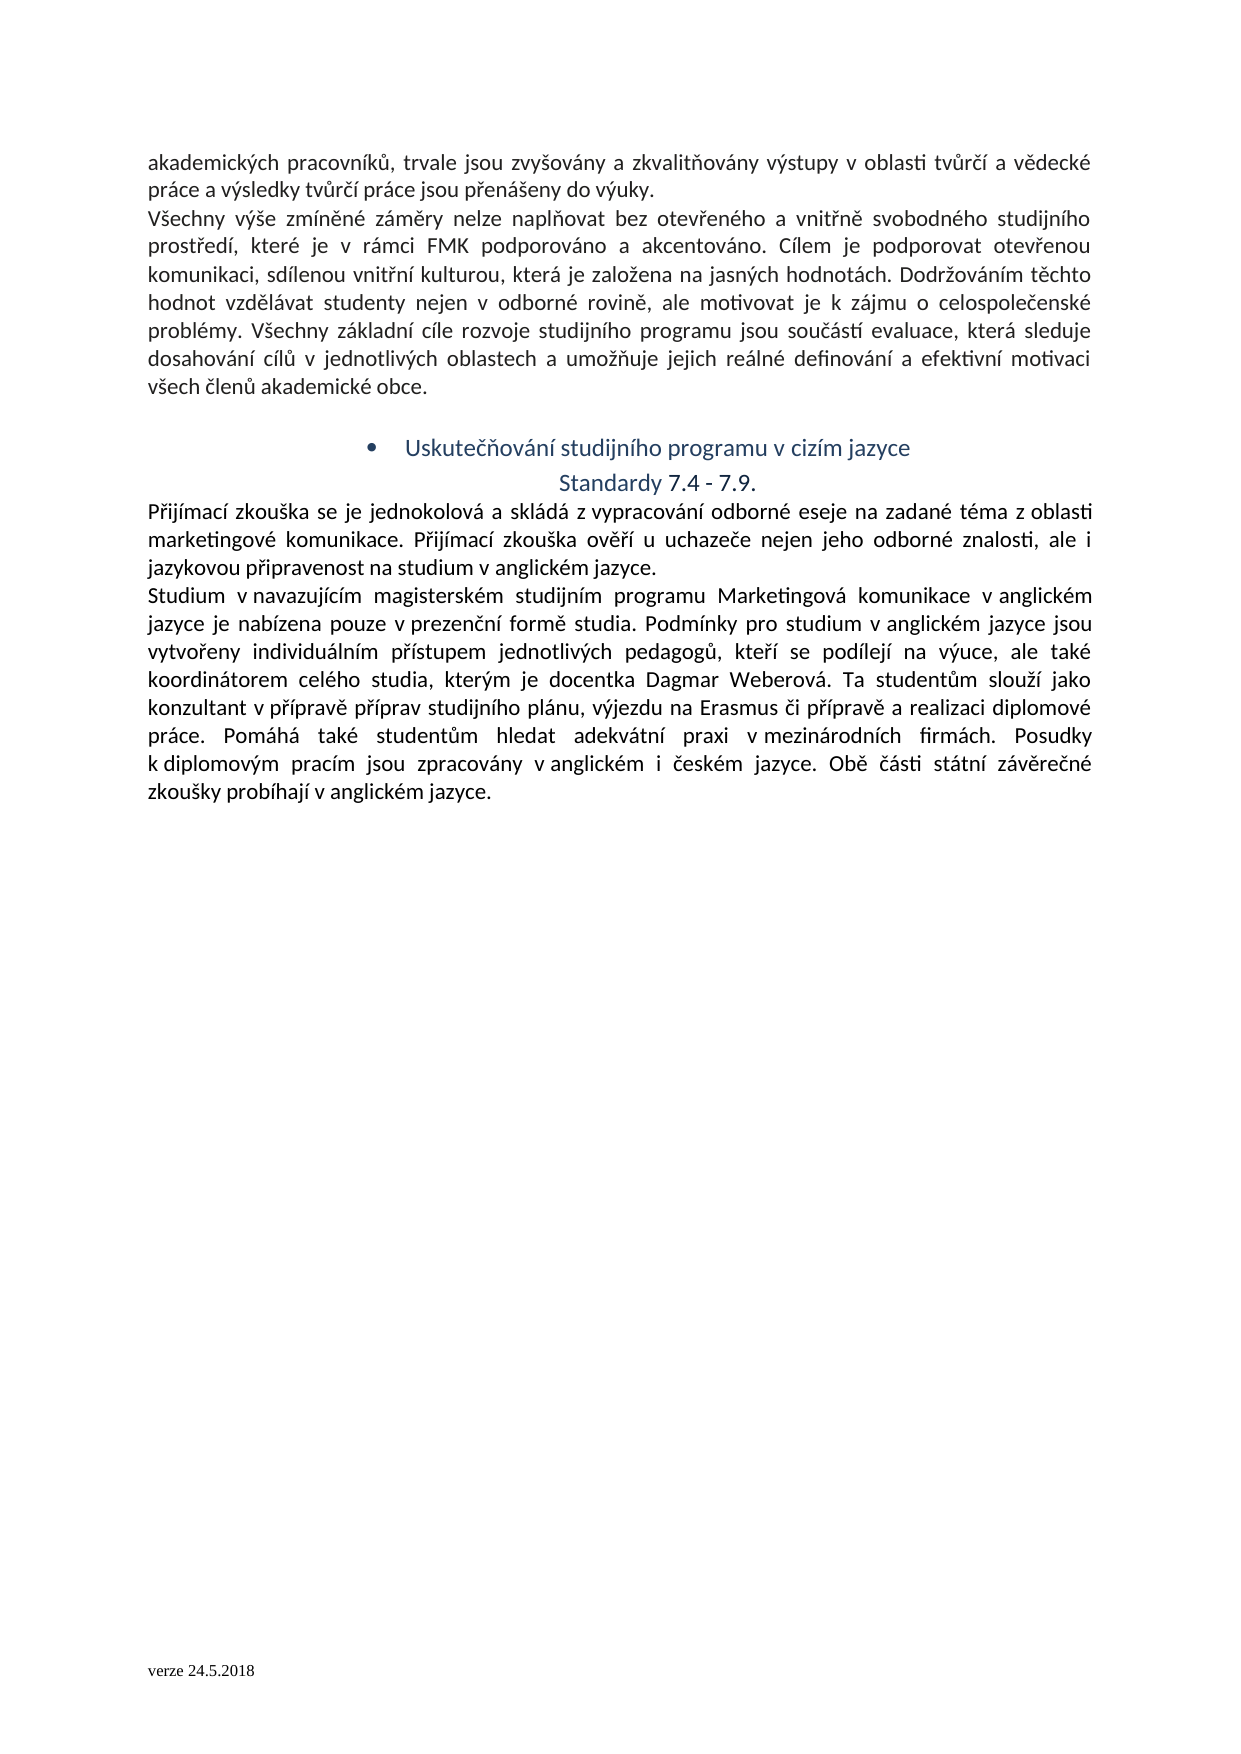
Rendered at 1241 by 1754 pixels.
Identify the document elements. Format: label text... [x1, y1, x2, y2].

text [148, 148, 1093, 204]
text Všechny výše zmíněné záměry nelze naplňovat bez otevřeného a vnitřně svobodného studijního prostředí, které je v rámci FMK podporováno a akcentováno. Cílem je podporovat otevřenou komunikaci, sdílenou vnitřní kulturou, která je založena na jasných hodnotách. Dodržováním těchto hodnot vzdělávat studenty nejen v odborné rovině, ale motivovat je k zájmu o celospolečenské problémy. Všechny základní cíle rozvoje studijního programu jsou součástí evaluace, která sleduje dosahování cílů v jednotlivých oblastech a umožňuje jejich reálné definování a efektivní motivaci všech členů akademické obce. [148, 204, 1093, 400]
